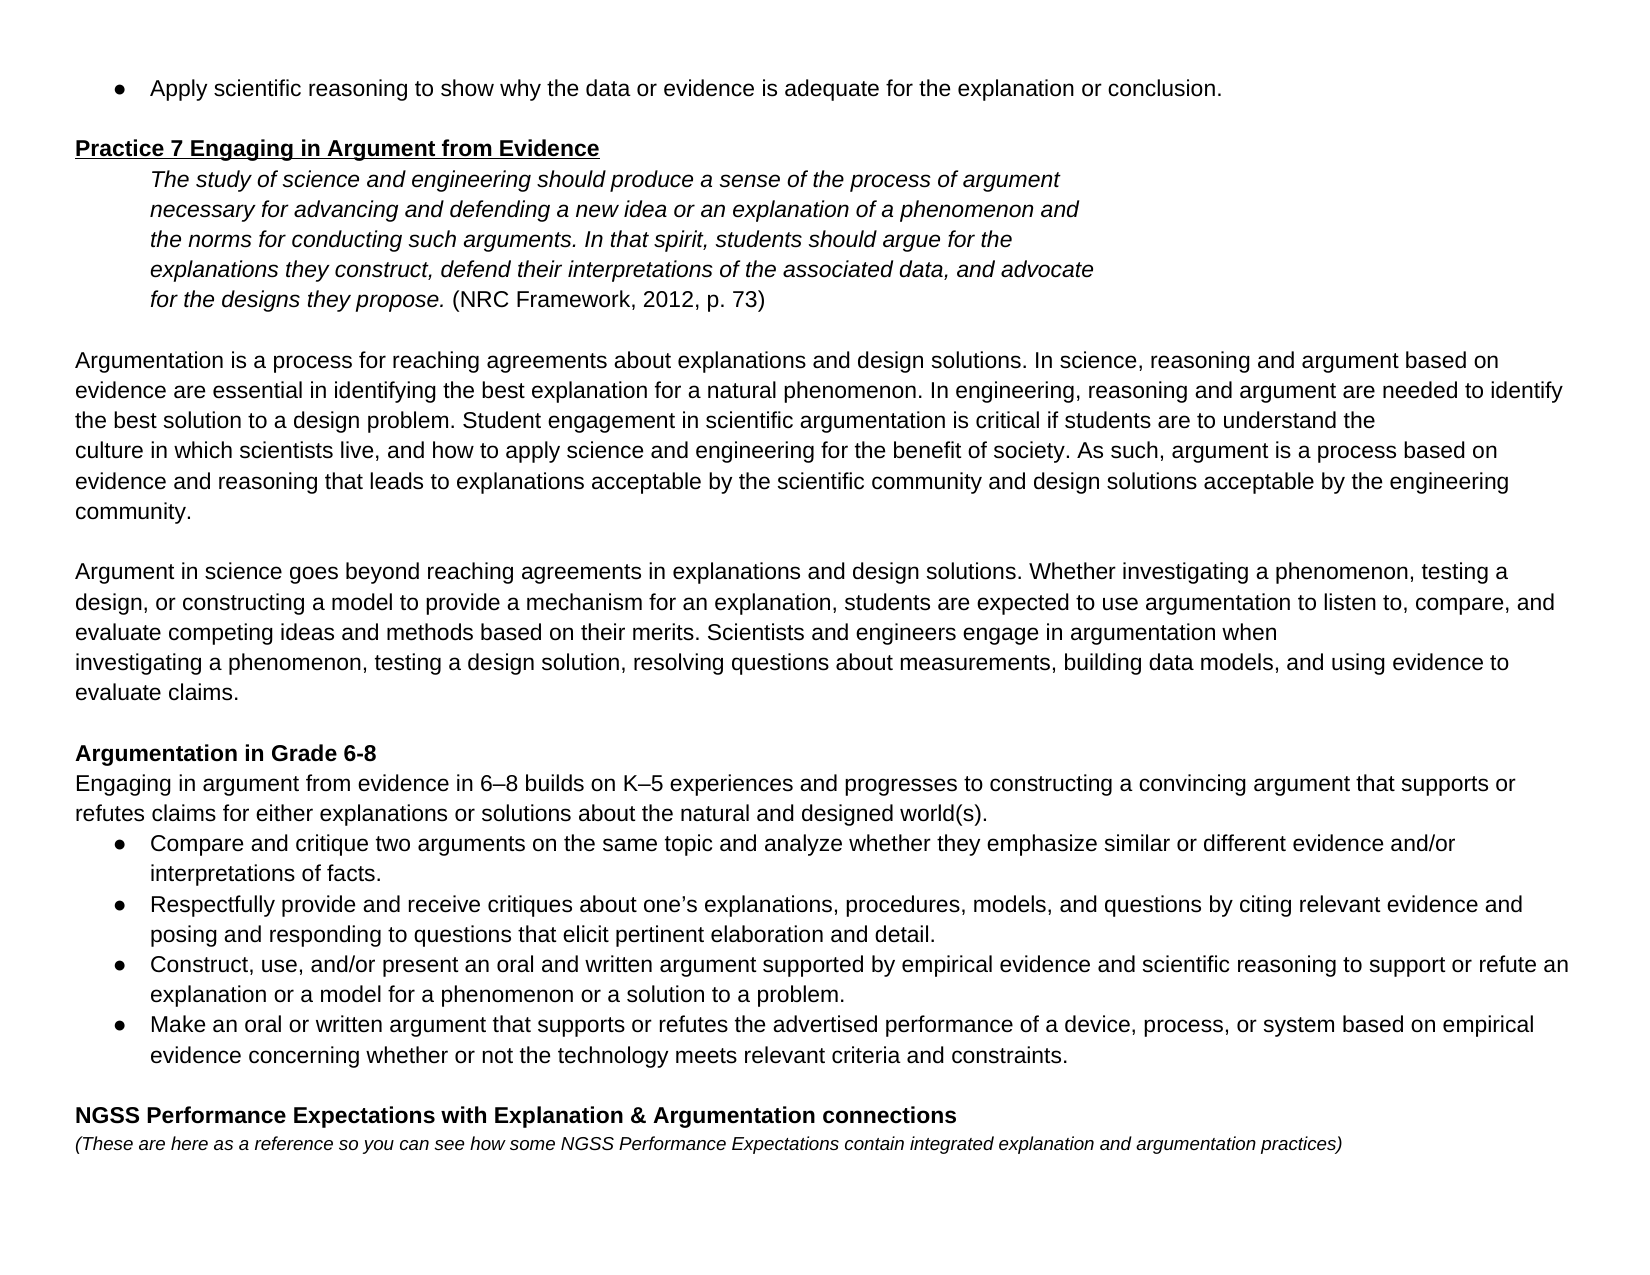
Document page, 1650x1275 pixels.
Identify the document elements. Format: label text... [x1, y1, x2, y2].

list Compare and critique two arguments on the same topic and analyze whether they emphasize similar or different evidence and/or interpretations of facts. [113, 830, 1575, 887]
list Construct, use, and/or present an oral and written argument supported by empirical evidence and scientific reasoning to support or refute an explanation or a model for a phenomenon or a solution to a problem. [113, 951, 1575, 1008]
text explanations they construct, defend their interpretations of the associated data, and advocate [75, 256, 1575, 283]
list Respectfully provide and receive critiques about one’s explanations, procedures, models, and questions by citing relevant evidence and posing and responding to questions that elicit pertinent elaboration and detail. [113, 891, 1575, 947]
list Make an oral or written argument that supports or refutes the advertised performance of a device, process, or system based on empirical evidence concerning whether or not the technology meets relevant criteria and constraints. [113, 1011, 1575, 1068]
text for the designs they propose. (NRC Framework, 2012, p. 73) [75, 286, 1575, 313]
text NGSS Performance Expectations with Explanation & Argumentation connections [75, 1102, 1575, 1128]
text Argumentation in Grade 6-8 [75, 739, 1575, 766]
text Argumentation is a process for reaching agreements about explanations and design solutions. In science, reasoning and argument based on evidence are essential in identifying the best explanation for a natural phenomenon. In engineering, reasoning and argument are needed to identify the best solution to a design problem. Student engagement in scientific argumentation is critical if students are to understand the [75, 347, 1575, 434]
text Engaging in argument from evidence in 6–8 builds on K–5 experiences and progresses to constructing a convincing argument that supports or refutes claims for either explanations or solutions about the natural and designed world(s). [75, 770, 1575, 826]
list Apply scientific reasoning to show why the data or evidence is adequate for the explanation or conclusion. [113, 75, 1575, 101]
text Argument in science goes beyond reaching agreements in explanations and design solutions. Whether investigating a phenomenon, testing a design, or constructing a model to provide a mechanism for an explanation, students are expected to use argumentation to listen to, compare, and evaluate competing ideas and methods based on their merits. Scientists and engineers engage in argumentation when [75, 558, 1575, 645]
text investigating a phenomenon, testing a design solution, resolving questions about measurements, building data models, and using evidence to evaluate claims. [75, 649, 1575, 706]
text The study of science and engineering should produce a sense of the process of argument [75, 166, 1575, 192]
text Practice 7 Engaging in Argument from Evidence [75, 135, 1575, 162]
text the norms for conducting such arguments. In that spirit, students should argue for the [75, 226, 1575, 252]
text culture in which scientists live, and how to apply science and engineering for the benefit of society. As such, argument is a process based on evidence and reasoning that leads to explanations acceptable by the scientific community and design solutions acceptable by the engineering community. [75, 437, 1575, 524]
text (These are here as a reference so you can see how some NGSS Performance Expectations contain integrated explanation and argumentation practices) [75, 1132, 1575, 1154]
text necessary for advancing and defending a new idea or an explanation of a phenomenon and [75, 196, 1575, 222]
